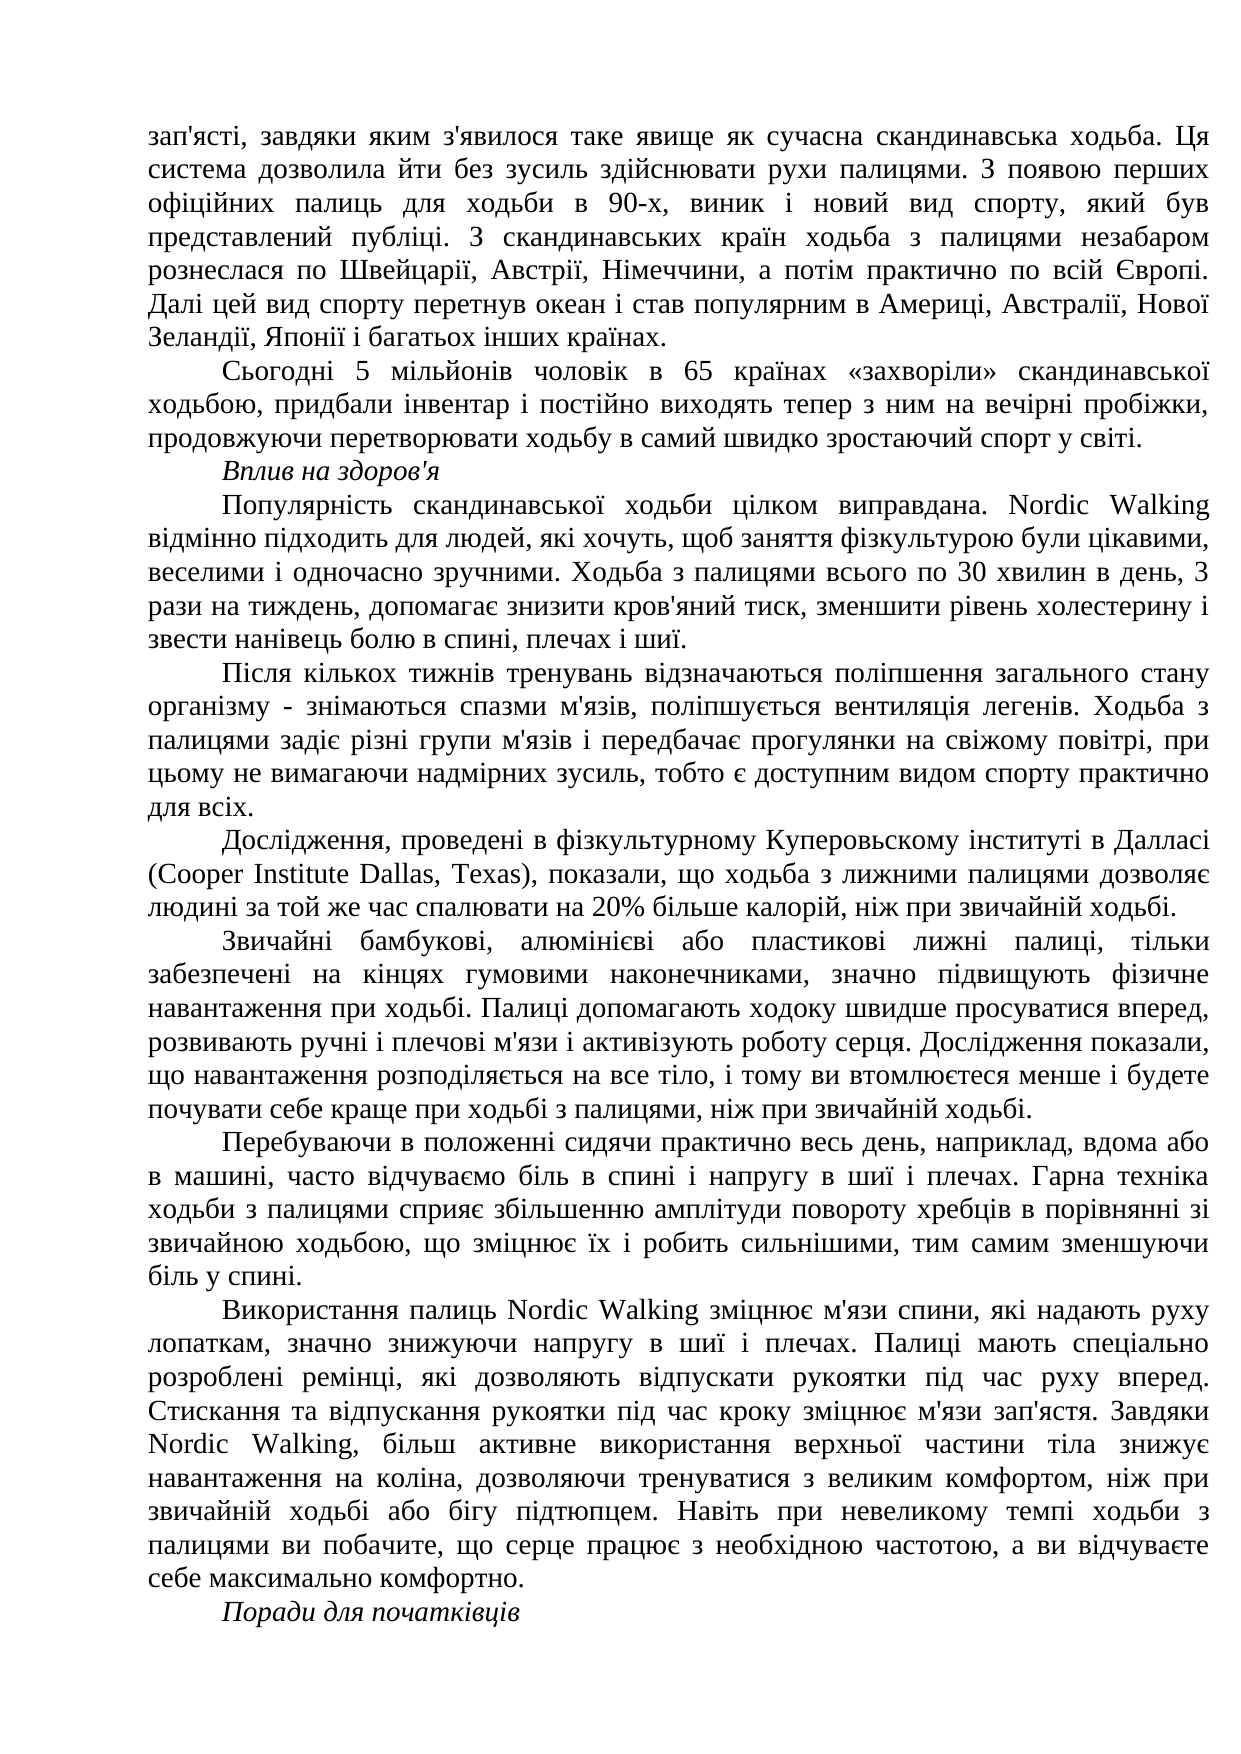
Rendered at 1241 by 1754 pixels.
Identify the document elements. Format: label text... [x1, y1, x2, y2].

text Перебуваючи в положенні сидячи практично весь день, наприклад, вдома або в машині, часто відчуваємо біль в спині і напругу в шиї і плечах. Гарна техніка ходьби з палицями сприяє збільшенню амплітуди повороту хребців в порівнянні зі звичайною ходьбою, що зміцнює їх і робить сильнішими, тим самим зменшуючи біль у спині. [148, 1124, 1211, 1292]
text Використання палиць Nordic Walking зміцнює м'язи спини, які надають руху лопаткам, значно знижуючи напругу в шиї і плечах. Палиці мають спеціально розроблені ремінці, які дозволяють відпускати рукоятки під час руху вперед. Стискання та відпускання рукоятки під час кроку зміцнює м'язи зап'ястя. Завдяки Nordic Walking, більш активне використання верхньої частини тіла знижує навантаження на коліна, дозволяючи тренуватися з великим комфортом, ніж при звичайній ходьбі або бігу підтюпцем. Навіть при невеликому темпі ходьби з палицями ви побачите, що серце працює з необхідною частотою, а ви відчуваєте себе максимально комфортно. [148, 1292, 1211, 1594]
text Звичайні бамбукові, алюмінієві або пластикові лижні палиці, тільки забезпечені на кінцях гумовими наконечниками, значно підвищують фізичне навантаження при ходьбі. Палиці допомагають ходоку швидше просуватися вперед, розвивають ручні і плечові м'язи і активізують роботу серця. Дослідження показали, що навантаження розподіляється на все тіло, і тому ви втомлюєтеся менше і будете почувати себе краще при ходьбі з палицями, ніж при звичайній ходьбі. [148, 923, 1211, 1124]
text Поради для початківців [148, 1594, 1211, 1627]
text Вплив на здоров'я [148, 453, 1211, 487]
text Сьогодні 5 мільйонів чоловік в 65 країнах «захворіли» скандинавської ходьбою, придбали інвентар і постійно виходять тепер з ним на вечірні пробіжки, продовжуючи перетворювати ходьбу в самий швидко зростаючий спорт у світі. [148, 353, 1211, 453]
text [148, 118, 1211, 353]
text Дослідження, проведені в фізкультурному Куперовьскому інституті в Далласі (Cooper Institute Dallas, Texas), показали, що ходьба з лижними палицями дозволяє людині за той же час спалювати на 20% більше калорій, ніж при звичайній ходьбі. [148, 822, 1211, 923]
text Популярність скандинавської ходьби цілком виправдана. Nordic Walking відмінно підходить для людей, які хочуть, щоб заняття фізкультурою були цікавими, веселими і одночасно зручними. Ходьба з палицями всього по 30 хвилин в день, 3 рази на тиждень, допомагає знизити кров'яний тиск, зменшити рівень холестерину і звести нанівець болю в спині, плечах і шиї. [148, 487, 1211, 655]
text Після кількох тижнів тренувань відзначаються поліпшення загального стану організму - знімаються спазми м'язів, поліпшується вентиляція легенів. Ходьба з палицями задіє різні групи м'язів і передбачає прогулянки на свіжому повітрі, при цьому не вимагаючи надмірних зусиль, тобто є доступним видом спорту практично для всіх. [148, 655, 1211, 822]
